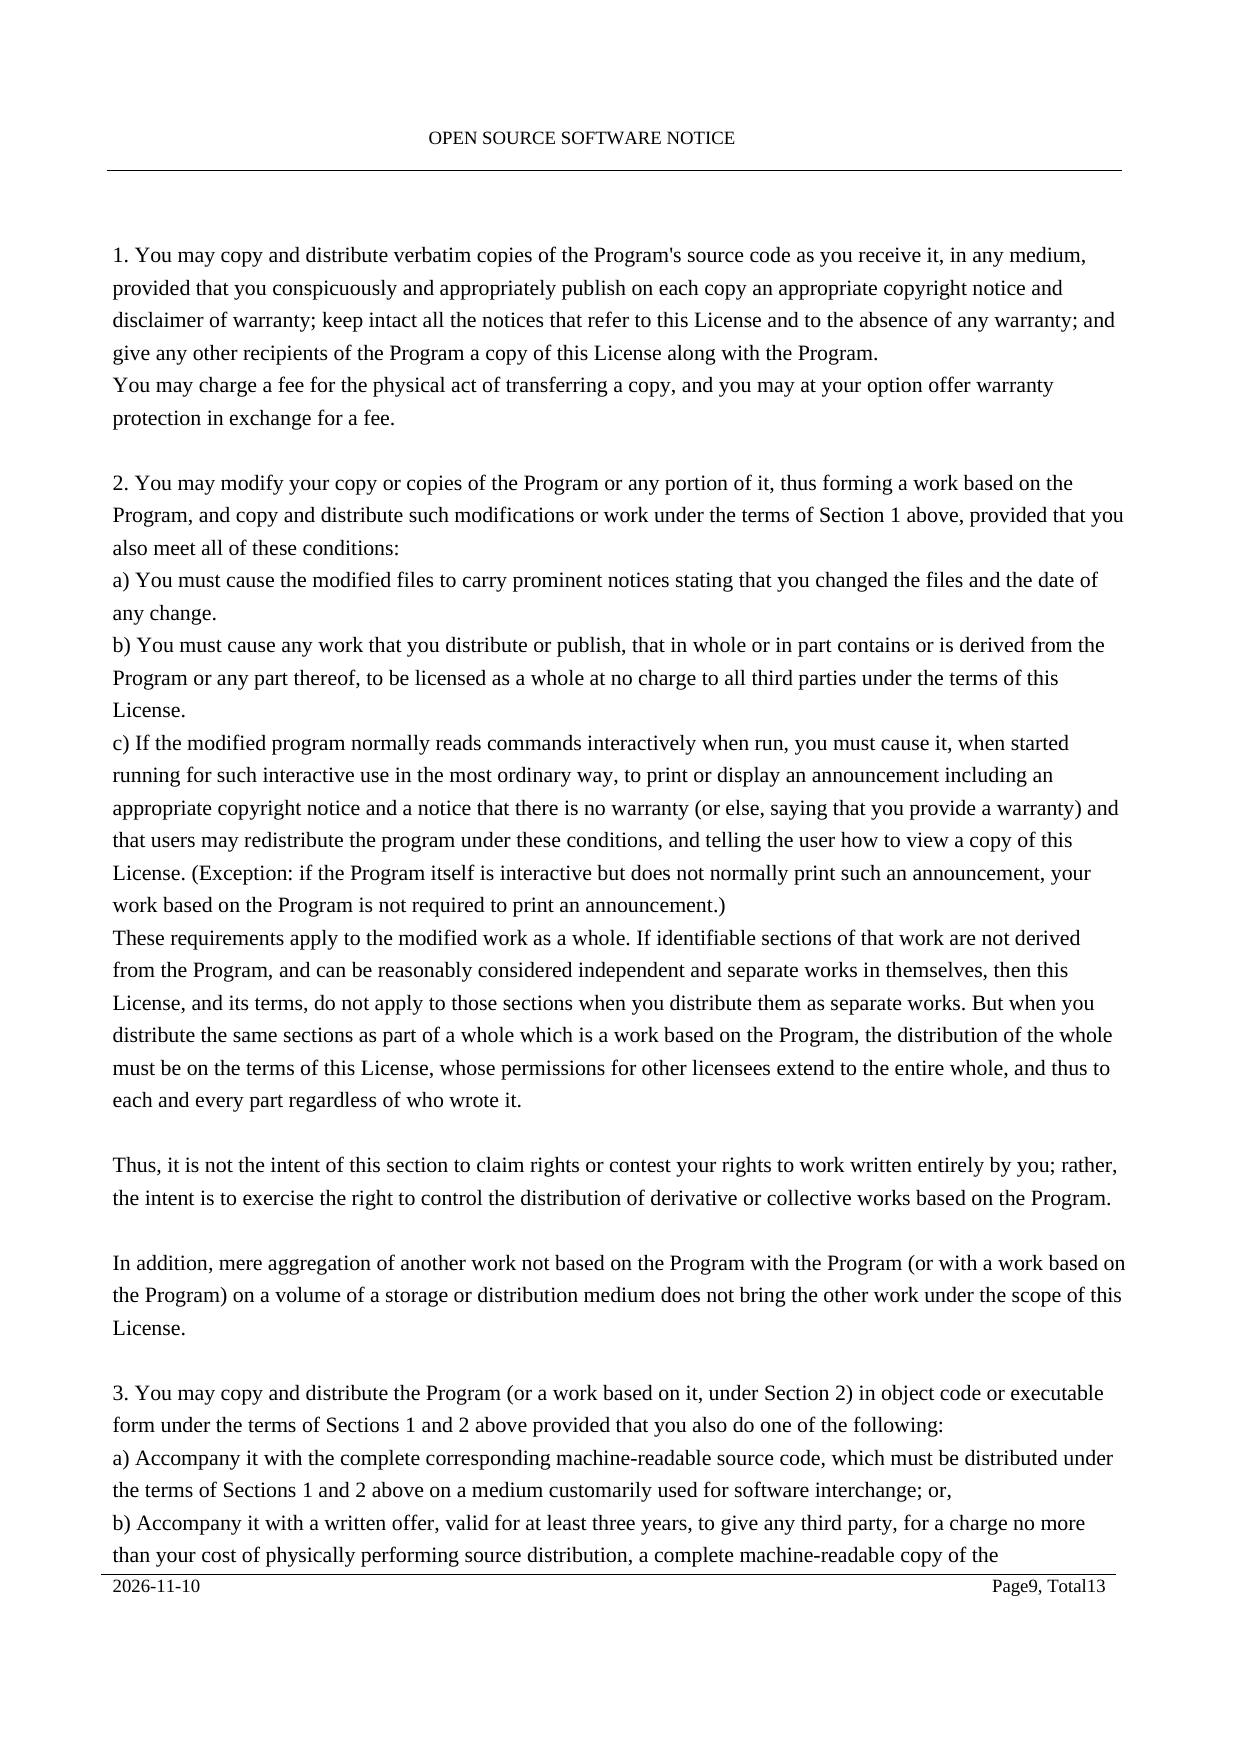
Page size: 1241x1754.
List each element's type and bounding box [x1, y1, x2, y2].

text [112, 206, 1128, 1571]
